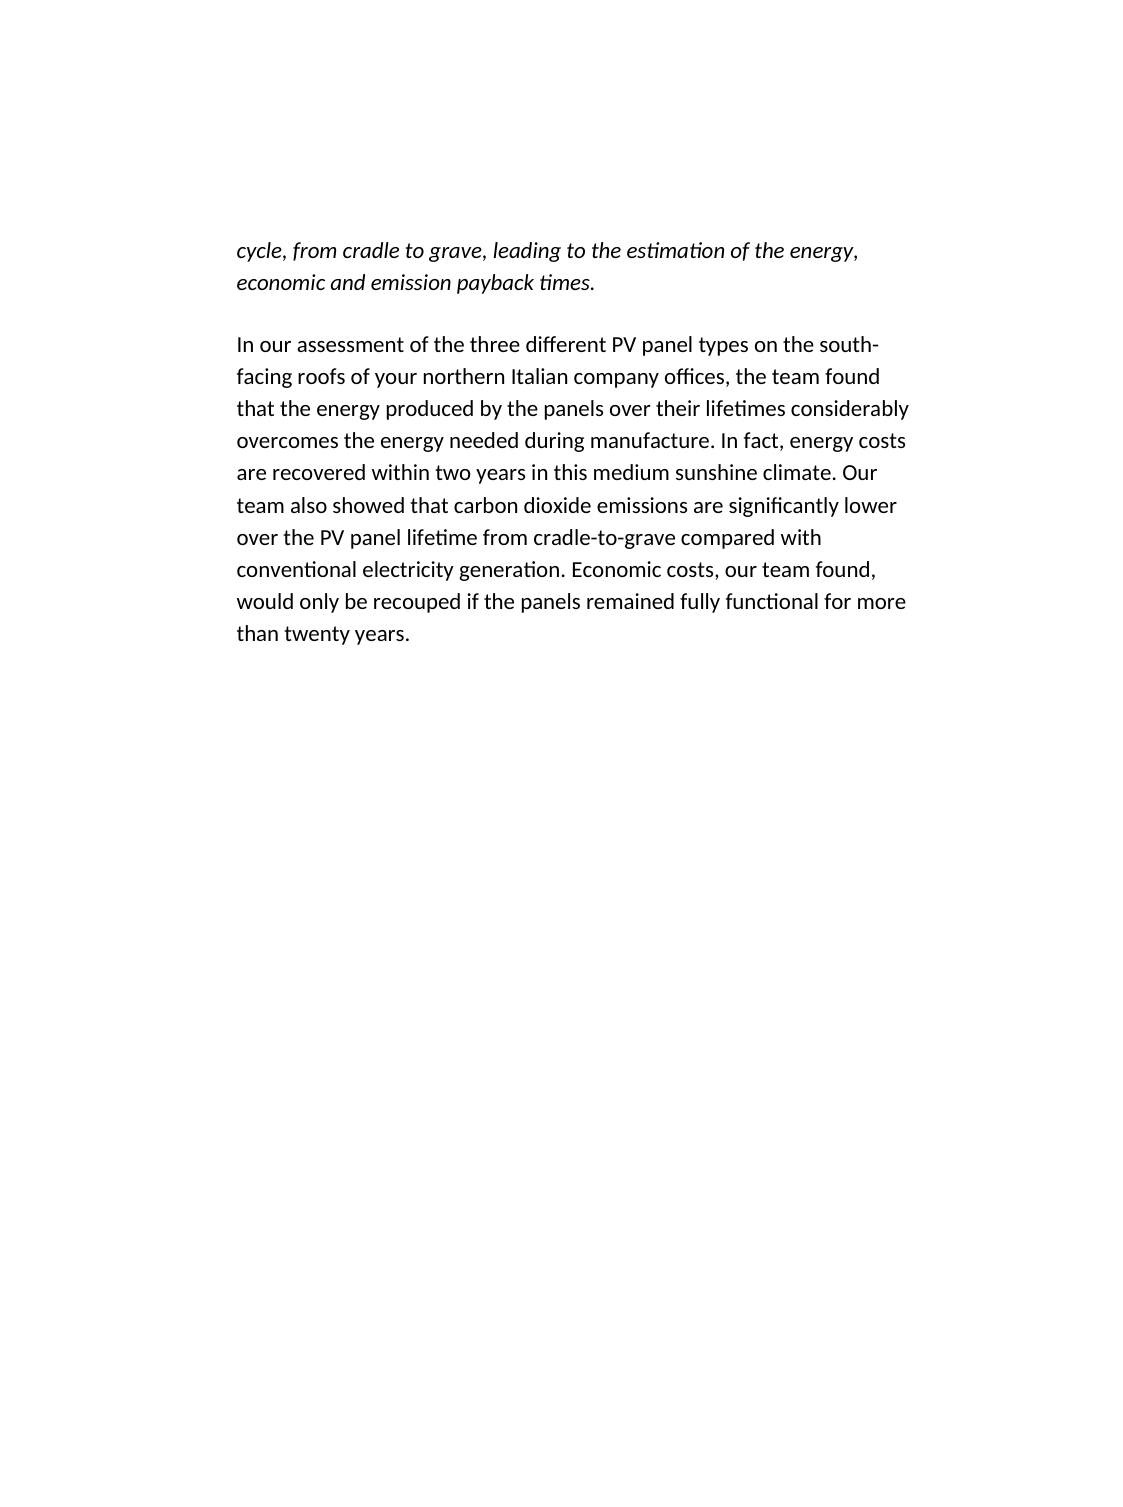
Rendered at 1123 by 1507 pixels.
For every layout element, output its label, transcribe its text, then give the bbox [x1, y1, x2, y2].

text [236, 236, 915, 296]
text In our assessment of the three different PV panel types on the south-facing roofs of your northern Italian company offices, the team found that the energy produced by the panels over their lifetimes considerably overcomes the energy needed during manufacture. In fact, energy costs are recovered within two years in this medium sunshine climate. Our team also showed that carbon dioxide emissions are significantly lower over the PV panel lifetime from cradle-to-grave compared with conventional electricity generation. Economic costs, our team found, would only be recouped if the panels remained fully functional for more than twenty years. [236, 330, 915, 647]
